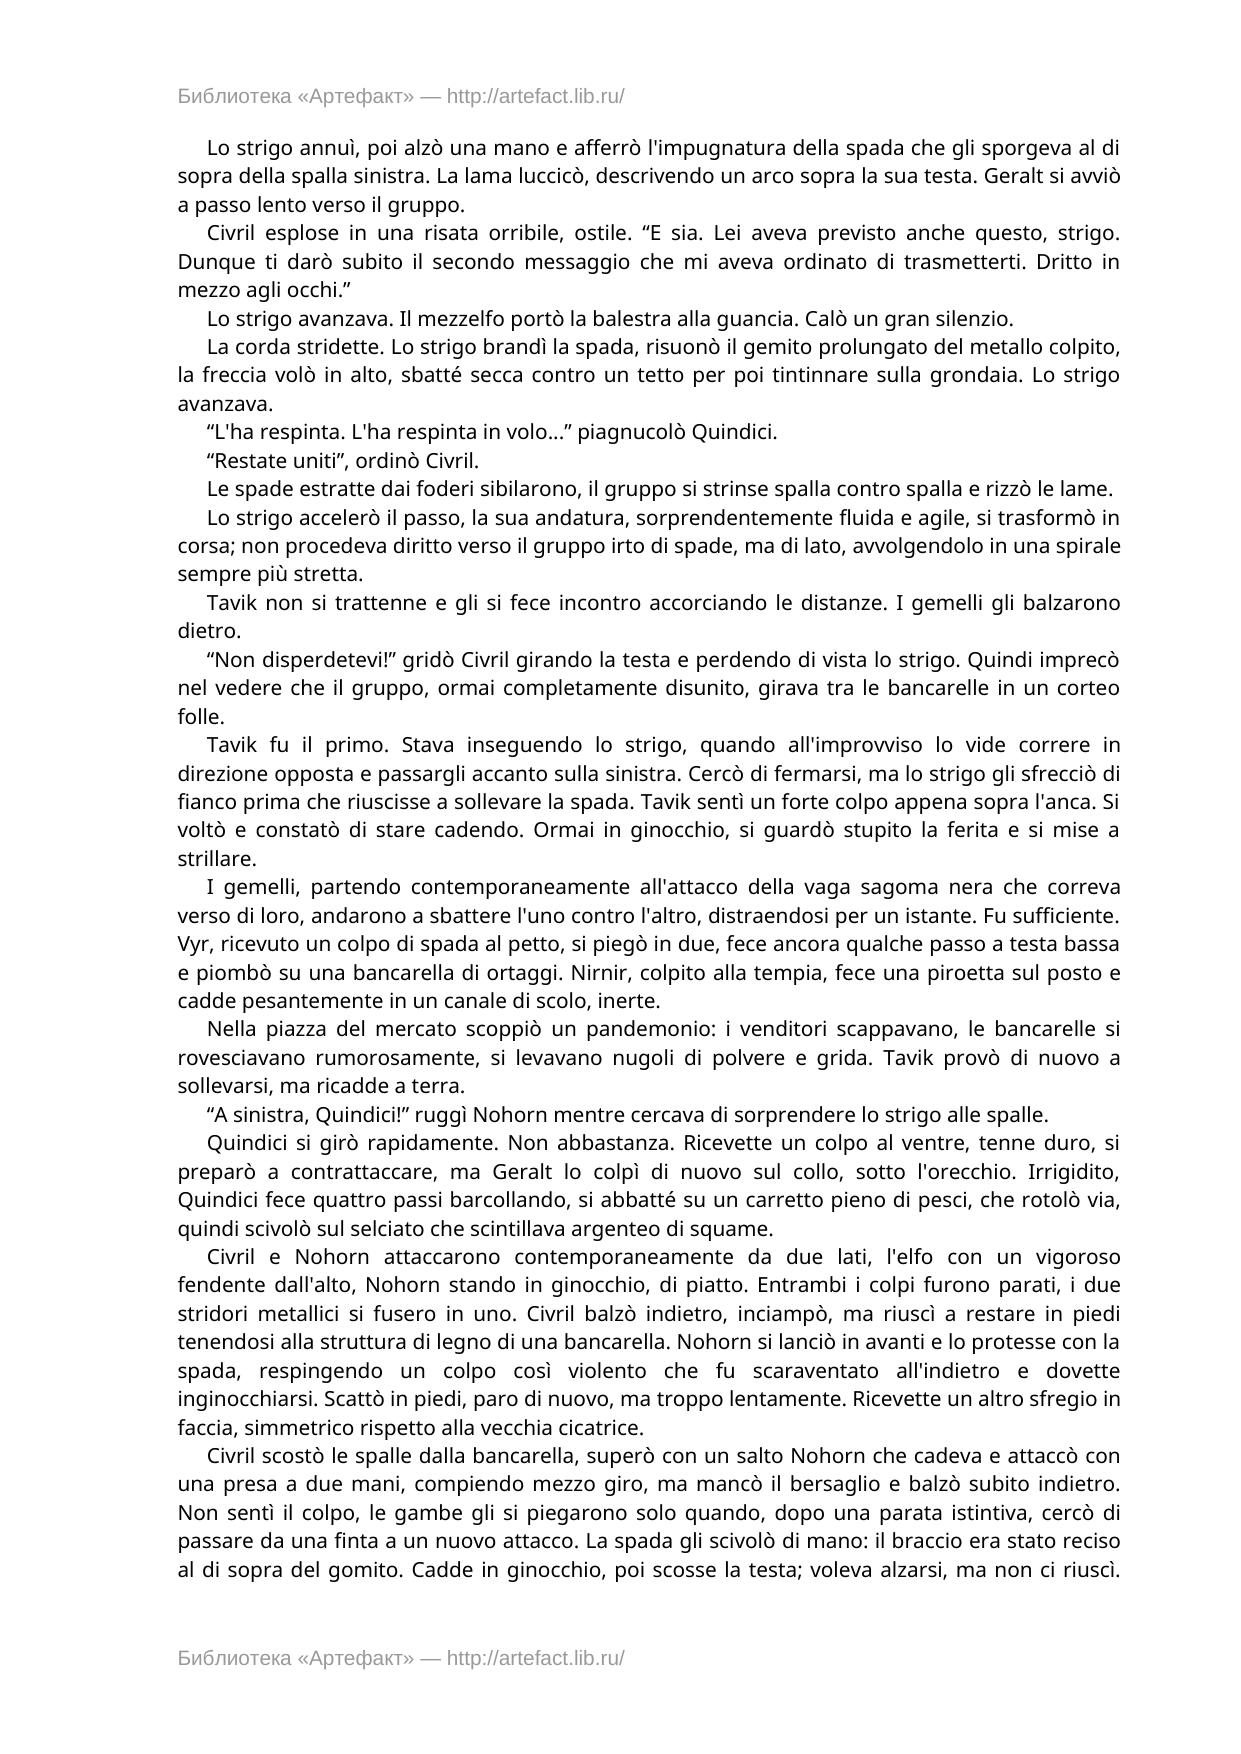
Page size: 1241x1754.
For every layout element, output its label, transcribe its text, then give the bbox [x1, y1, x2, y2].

text La corda stridette. Lo strigo brandì la spada, risuonò il gemito prolungato del metallo colpito, la freccia volò in alto, sbatté secca contro un tetto per poi tintinnare sulla grondaia. Lo strigo avanzava. [177, 332, 1122, 417]
text “A sinistra, Quindici!” ruggì Nohorn mentre cercava di sorprendere lo strigo alle spalle. [177, 1100, 1122, 1128]
text Civril e Nohorn attaccarono contemporaneamente da due lati, l'elfo con un vigoroso fendente dall'alto, Nohorn stando in ginocchio, di piatto. Entrambi i colpi furono parati, i due stridori metallici si fusero in uno. Civril balzò indietro, inciampò, ma riuscì a restare in piedi tenendosi alla struttura di legno di una bancarella. Nohorn si lanciò in avanti e lo protesse con la spada, respingendo un colpo così violento che fu scaraventato all'indietro e dovette inginocchiarsi. Scattò in piedi, paro di nuovo, ma troppo lentamente. Ricevette un altro sfregio in faccia, simmetrico rispetto alla vecchia cicatrice. [177, 1242, 1122, 1441]
text Lo strigo accelerò il passo, la sua andatura, sorprendentemente fluida e agile, si trasformò in corsa; non procedeva diritto verso il gruppo irto di spade, ma di lato, avvolgendolo in una spirale sempre più stretta. [177, 503, 1122, 588]
text Civril esplose in una risata orribile, ostile. “E sia. Lei aveva previsto anche questo, strigo. Dunque ti darò subito il secondo messaggio che mi aveva ordinato di trasmetterti. Dritto in mezzo agli occhi.” [177, 218, 1122, 304]
text Lo strigo avanzava. Il mezzelfo portò la balestra alla guancia. Calò un gran silenzio. [177, 304, 1122, 332]
text Tavik non si trattenne e gli si fece incontro accorciando le distanze. I gemelli gli balzarono dietro. [177, 588, 1122, 645]
text Quindici si girò rapidamente. Non abbastanza. Ricevette un colpo al ventre, tenne duro, si preparò a contrattaccare, ma Geralt lo colpì di nuovo sul collo, sotto l'orecchio. Irrigidito, Quindici fece quattro passi barcollando, si abbatté su un carretto pieno di pesci, che rotolò via, quindi scivolò sul selciato che scintillava argenteo di squame. [177, 1128, 1122, 1242]
text “Restate uniti”, ordinò Civril. [177, 446, 1122, 474]
text “L'ha respinta. L'ha respinta in volo...” piagnucolò Quindici. [177, 417, 1122, 446]
text I gemelli, partendo contemporaneamente all'attacco della vaga sagoma nera che correva verso di loro, andarono a sbattere l'uno contro l'altro, distraendosi per un istante. Fu sufficiente. Vyr, ricevuto un colpo di spada al petto, si piegò in due, fece ancora qualche passo a testa bassa e piombò su una bancarella di ortaggi. Nirnir, colpito alla tempia, fece una piroetta sul posto e cadde pesantemente in un canale di scolo, inerte. [177, 872, 1122, 1014]
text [177, 1441, 1122, 1583]
text “Non disperdetevi!” gridò Civril girando la testa e perdendo di vista lo strigo. Quindi imprecò nel vedere che il gruppo, ormai completamente disunito, girava tra le bancarelle in un corteo folle. [177, 645, 1122, 730]
text Lo strigo annuì, poi alzò una mano e afferrò l'impugnatura della spada che gli sporgeva al di sopra della spalla sinistra. La lama luccicò, descrivendo un arco sopra la sua testa. Geralt si avviò a passo lento verso il gruppo. [177, 133, 1122, 218]
text Tavik fu il primo. Stava inseguendo lo strigo, quando all'improvviso lo vide correre in direzione opposta e passargli accanto sulla sinistra. Cercò di fermarsi, ma lo strigo gli sfrecciò di fianco prima che riuscisse a sollevare la spada. Tavik sentì un forte colpo appena sopra l'anca. Si voltò e constatò di stare cadendo. Ormai in ginocchio, si guardò stupito la ferita e si mise a strillare. [177, 730, 1122, 872]
text Nella piazza del mercato scoppiò un pandemonio: i venditori scappavano, le bancarelle si rovesciavano rumorosamente, si levavano nugoli di polvere e grida. Tavik provò di nuovo a sollevarsi, ma ricadde a terra. [177, 1014, 1122, 1100]
text Le spade estratte dai foderi sibilarono, il gruppo si strinse spalla contro spalla e rizzò le lame. [177, 474, 1122, 503]
